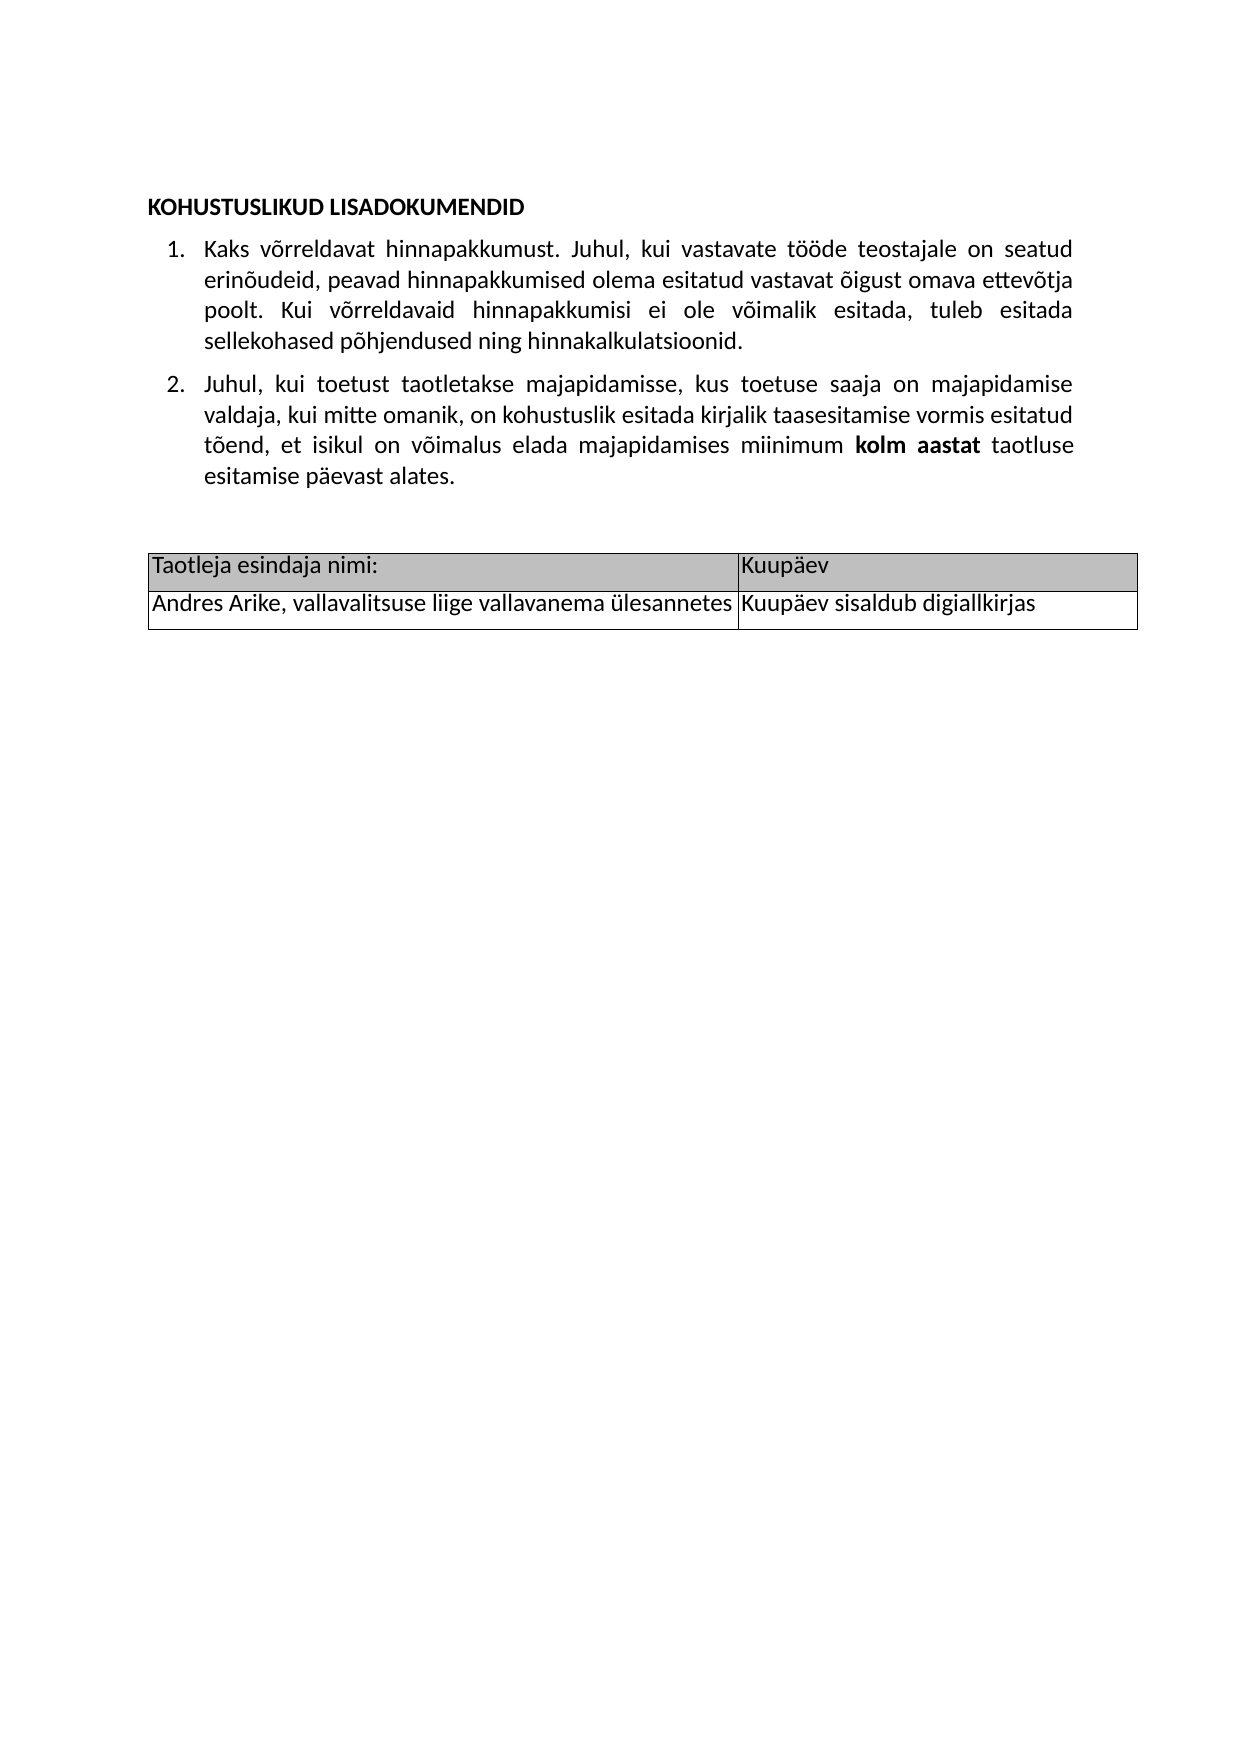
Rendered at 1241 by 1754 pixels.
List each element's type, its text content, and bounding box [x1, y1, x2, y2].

table_cell Kuupäev sisaldub digiallkirjas [739, 592, 1137, 629]
list Kaks võrreldavat hinnapakkumust. Juhul, kui vastavate tööde teostajale on seatud erinõudeid, peavad hinnapakkumised olema esitatud vastavat õigust omava ettevõtja poolt. Kui võrreldavaid hinnapakkumisi ei ole võimalik esitada, tuleb esitada sellekohased põhjendused ning hinnakalkulatsioonid. [166, 234, 1074, 356]
table_cell Andres Arike, vallavalitsuse liige vallavanema ülesannetes [149, 592, 738, 629]
table_header Kuupäev [739, 554, 1137, 591]
text KOHUSTUSLIKUD LISADOKUMENDID [148, 191, 1074, 221]
table_header Taotleja esindaja nimi: [149, 554, 738, 591]
list Juhul, kui toetust taotletakse majapidamisse, kus toetuse saaja on majapidamise valdaja, kui mitte omanik, on kohustuslik esitada kirjalik taasesitamise vormis esitatud tõend, et isikul on võimalus elada majapidamises miinimum kolm aastat taotluse esitamise päevast alates. [166, 368, 1074, 490]
